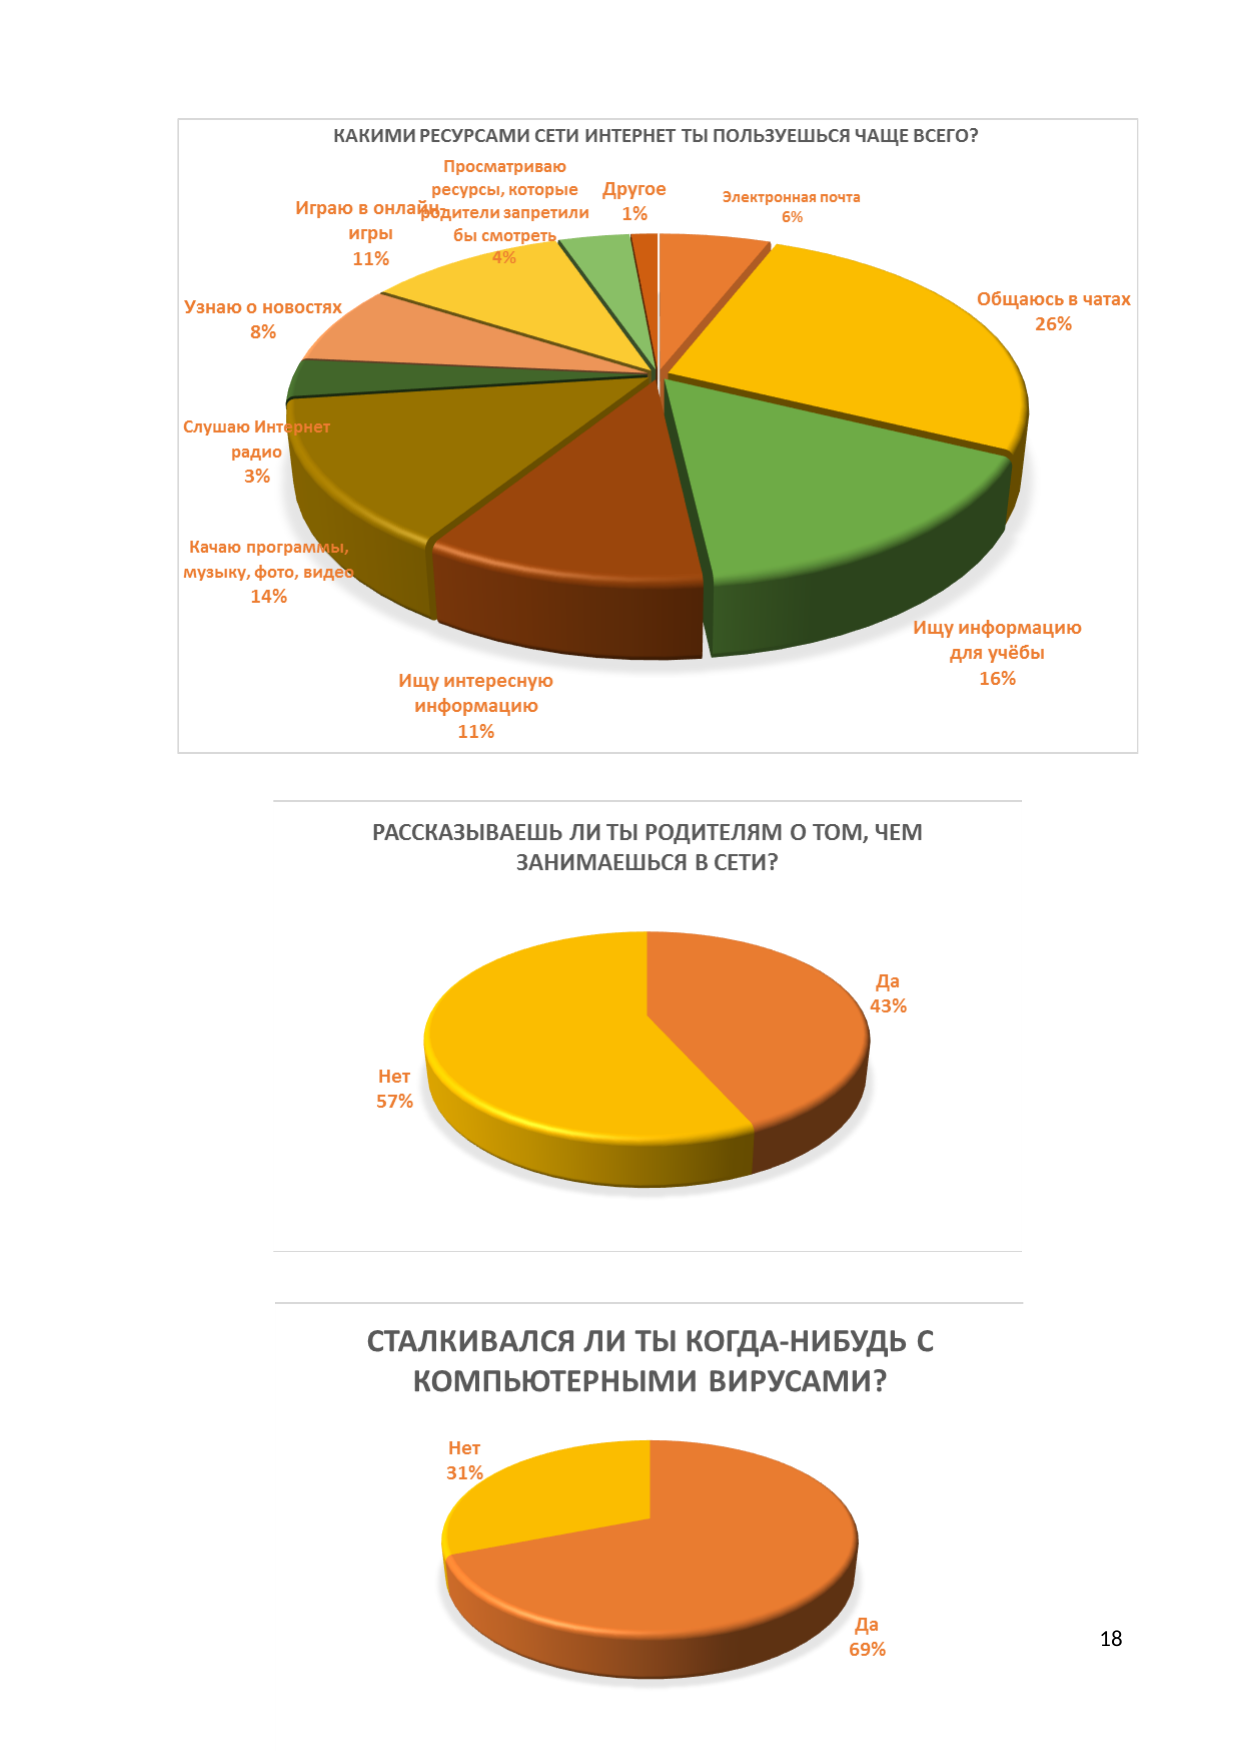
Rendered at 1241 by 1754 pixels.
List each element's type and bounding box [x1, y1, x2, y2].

picture [271, 800, 1022, 1251]
picture [177, 118, 1139, 754]
picture [273, 1302, 1024, 1749]
